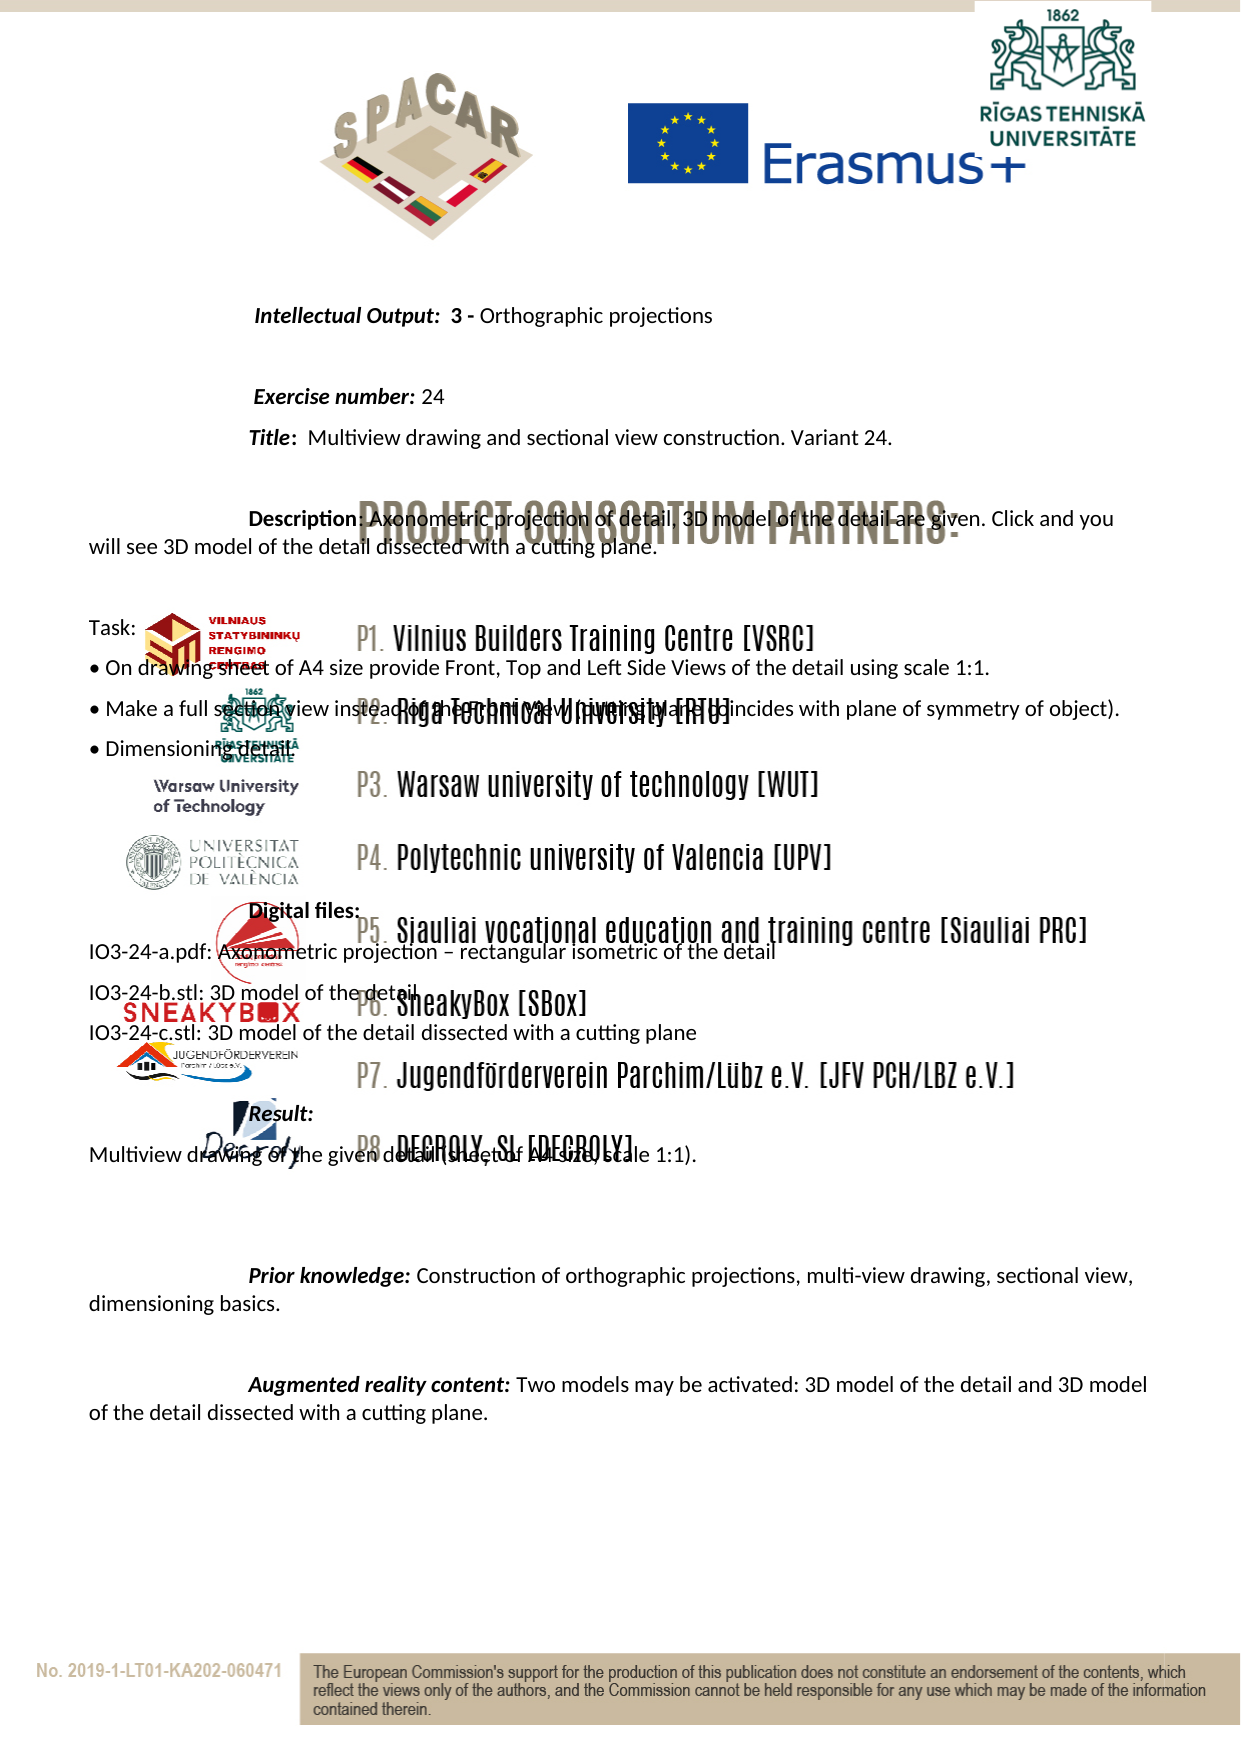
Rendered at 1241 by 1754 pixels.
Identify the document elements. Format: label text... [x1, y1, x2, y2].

text Result: [89, 1099, 1152, 1127]
text Prior knowledge: Construction of orthographic projections, multi-view drawing, sectional view, dimensioning basics. [89, 1261, 1152, 1317]
text IO3-24-a.pdf: Axonometric projection – rectangular isometric of the detail [89, 937, 1152, 965]
text Digital files: [89, 897, 1152, 925]
text Task: [89, 613, 1152, 641]
text Exercise number: 24 [89, 382, 1152, 410]
text IO3-24-b.stl: 3D model of the detail [89, 978, 1152, 1006]
text • Make a full section view instead of the Front View (cutting plane coincides with plane of symmetry of object). [89, 694, 1152, 722]
picture [0, 0, 1241, 1754]
text Multiview drawing of the given detail (sheet of A4 size, scale 1:1). [89, 1140, 1152, 1168]
text Description: Axonometric projection of detail, 3D model of the detail are given. Click and you will see 3D model of the detail dissected with a cutting plane. [89, 504, 1152, 560]
text • On drawing sheet of A4 size provide Front, Top and Left Side Views of the detail using scale 1:1. [89, 653, 1152, 682]
text Intellectual Output: 3 - Orthographic projections [89, 301, 1152, 329]
text Title: Multiview drawing and sectional view construction. Variant 24. [89, 423, 1152, 451]
text Augmented reality content: Two models may be activated: 3D model of the detail and 3D model of the detail dissected with a cutting plane. [89, 1370, 1152, 1426]
text IO3-24-c.stl: 3D model of the detail dissected with a cutting plane [89, 1018, 1152, 1046]
text • Dimensioning detail. [89, 734, 1152, 763]
